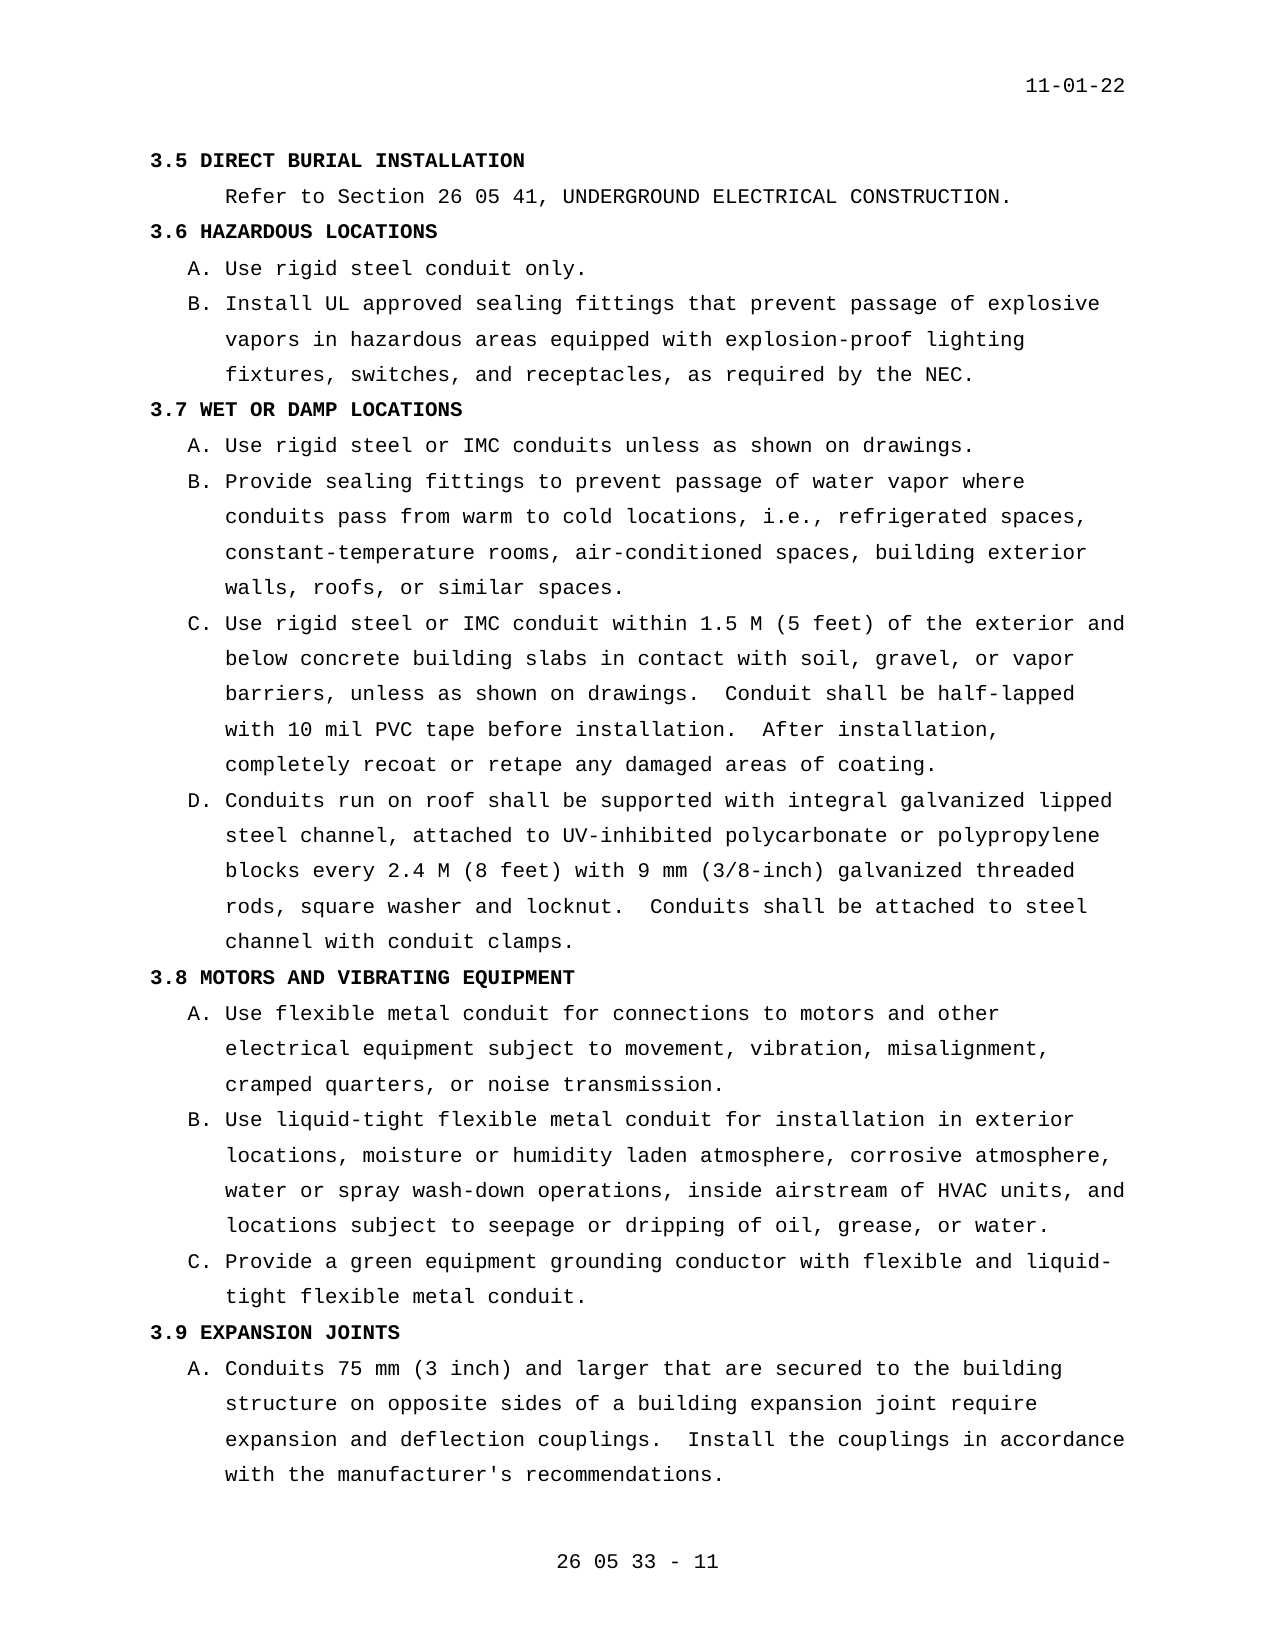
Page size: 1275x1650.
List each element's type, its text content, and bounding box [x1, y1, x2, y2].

text 3.5 direct burial installation [150, 150, 1125, 174]
text B. Provide sealing fittings to prevent passage of water vapor where conduits pass from warm to cold locations, i.e., refrigerated spaces, constant-temperature rooms, air-conditioned spaces, building exterior walls, roofs, or similar spaces. [187, 471, 1125, 601]
text A. Conduits 75 mm (3 inch) and larger that are secured to the building structure on opposite sides of a building expansion joint require expansion and deflection couplings. Install the couplings in accordance with the manufacturer's recommendations. [187, 1358, 1125, 1488]
text B. Use liquid-tight flexible metal conduit for installation in exterior locations, moisture or humidity laden atmosphere, corrosive atmosphere, water or spray wash-down operations, inside airstream of HVAC units, and locations subject to seepage or dripping of oil, grease, or water. [187, 1109, 1125, 1239]
text A. Use rigid steel conduit only. [187, 258, 1125, 281]
text 3.8 MOTORS AND VIBRATING EQUIPMENT [150, 967, 1125, 990]
text B. Install UL approved sealing fittings that prevent passage of explosive vapors in hazardous areas equipped with explosion-proof lighting fixtures, switches, and receptacles, as required by the NEC. [187, 293, 1125, 388]
text 3.9 EXPANSION JOINTS [150, 1322, 1125, 1345]
text D. Conduits run on roof shall be supported with integral galvanized lipped steel channel, attached to UV-inhibited polycarbonate or polypropylene blocks every 2.4 M (8 feet) with 9 mm (3/8-inch) galvanized threaded rods, square washer and locknut. Conduits shall be attached to steel channel with conduit clamps. [187, 790, 1125, 955]
text C. Provide a green equipment grounding conductor with flexible and liquid-tight flexible metal conduit. [187, 1251, 1125, 1310]
text A. Use rigid steel or IMC conduits unless as shown on drawings. [187, 436, 1125, 459]
text Refer to Section 26 05 41, UNDERGROUND ELECTRICAL CONSTRUCTION. [187, 186, 1125, 210]
text A. Use flexible metal conduit for connections to motors and other electrical equipment subject to movement, vibration, misalignment, cramped quarters, or noise transmission. [187, 1003, 1125, 1097]
text 3.6 HAZARDOUS LOCATIONS [150, 222, 1125, 245]
text 3.7 WET OR DAMP LOCATIONS [150, 399, 1125, 423]
text C. Use rigid steel or IMC conduit within 1.5 M (5 feet) of the exterior and below concrete building slabs in contact with soil, gravel, or vapor barriers, unless as shown on drawings. Conduit shall be half-lapped with 10 mil PVC tape before installation. After installation, completely recoat or retape any damaged areas of coating. [187, 613, 1125, 778]
